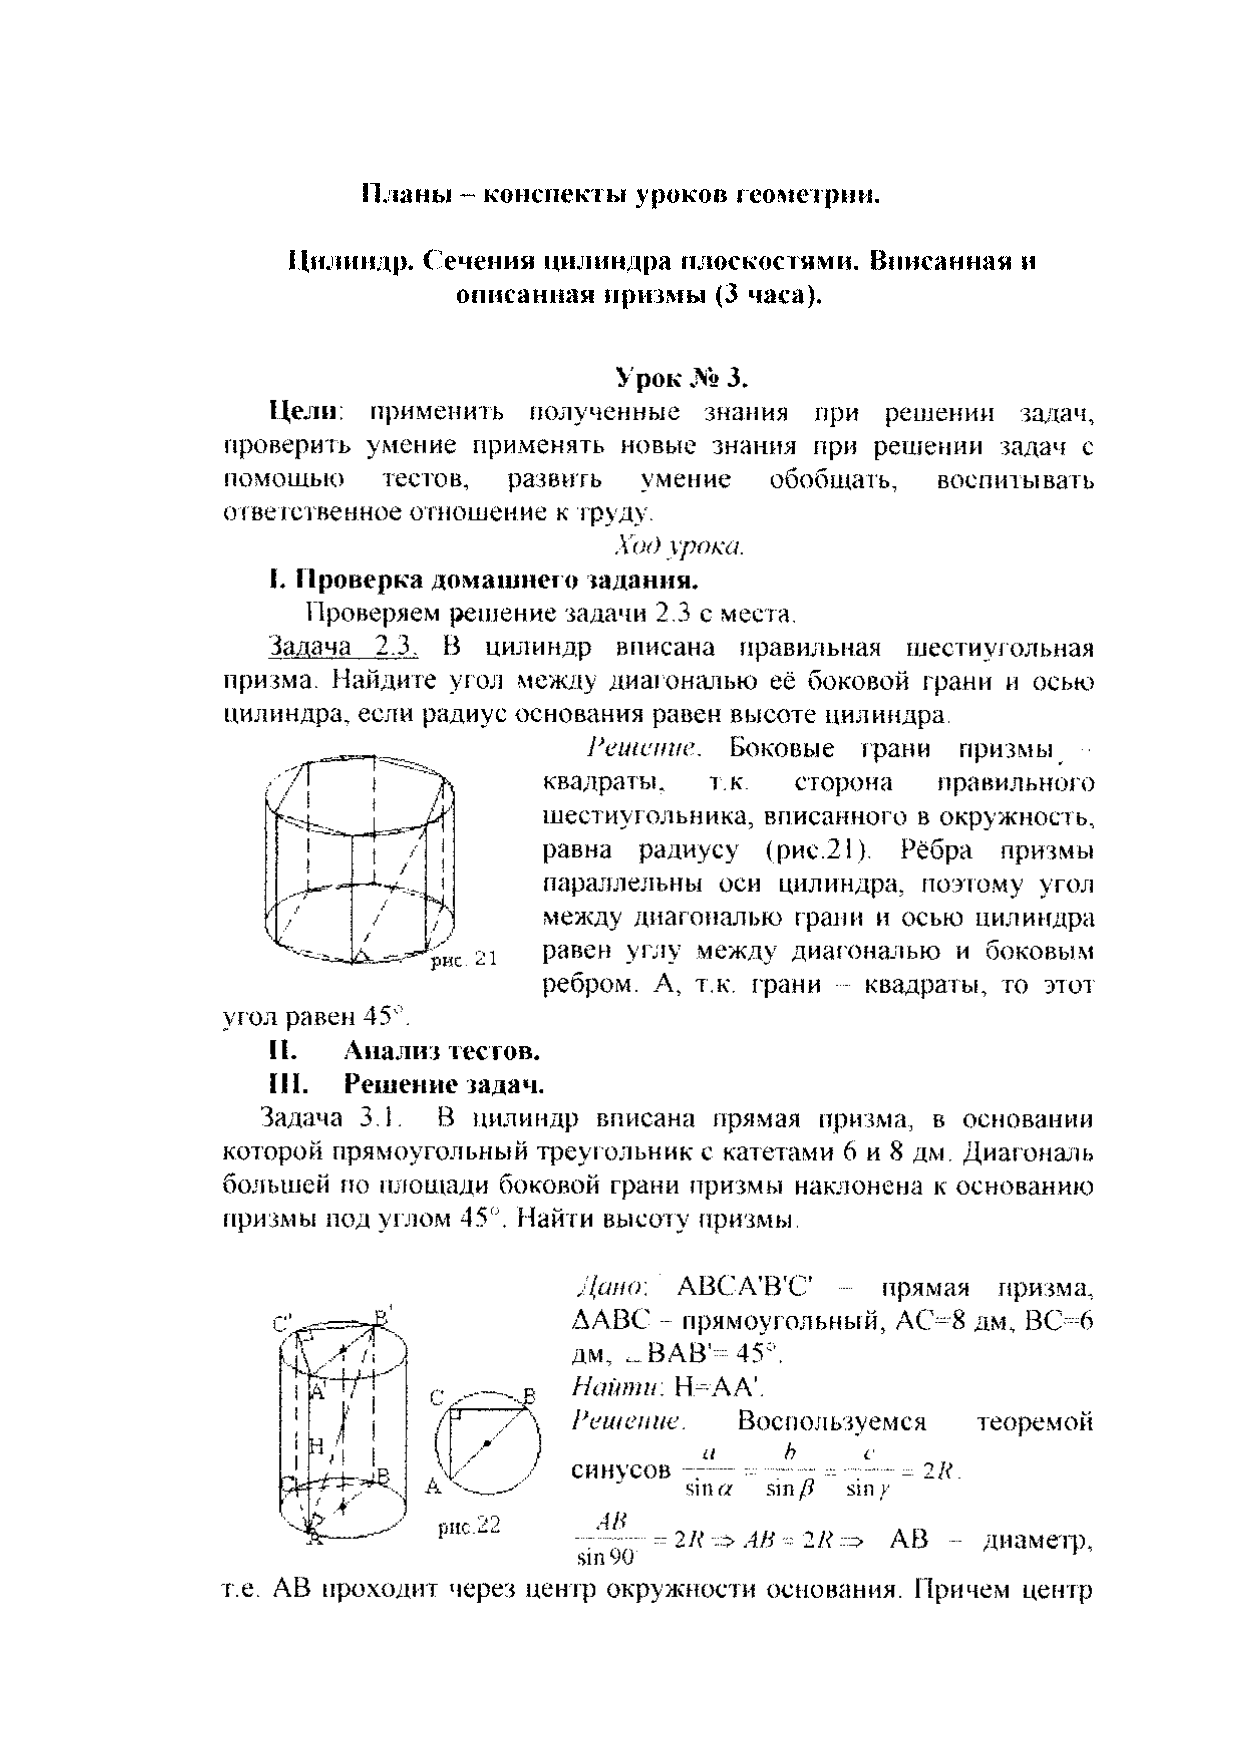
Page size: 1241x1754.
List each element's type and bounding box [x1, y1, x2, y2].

picture [184, 351, 1138, 1627]
picture [132, 129, 1108, 336]
